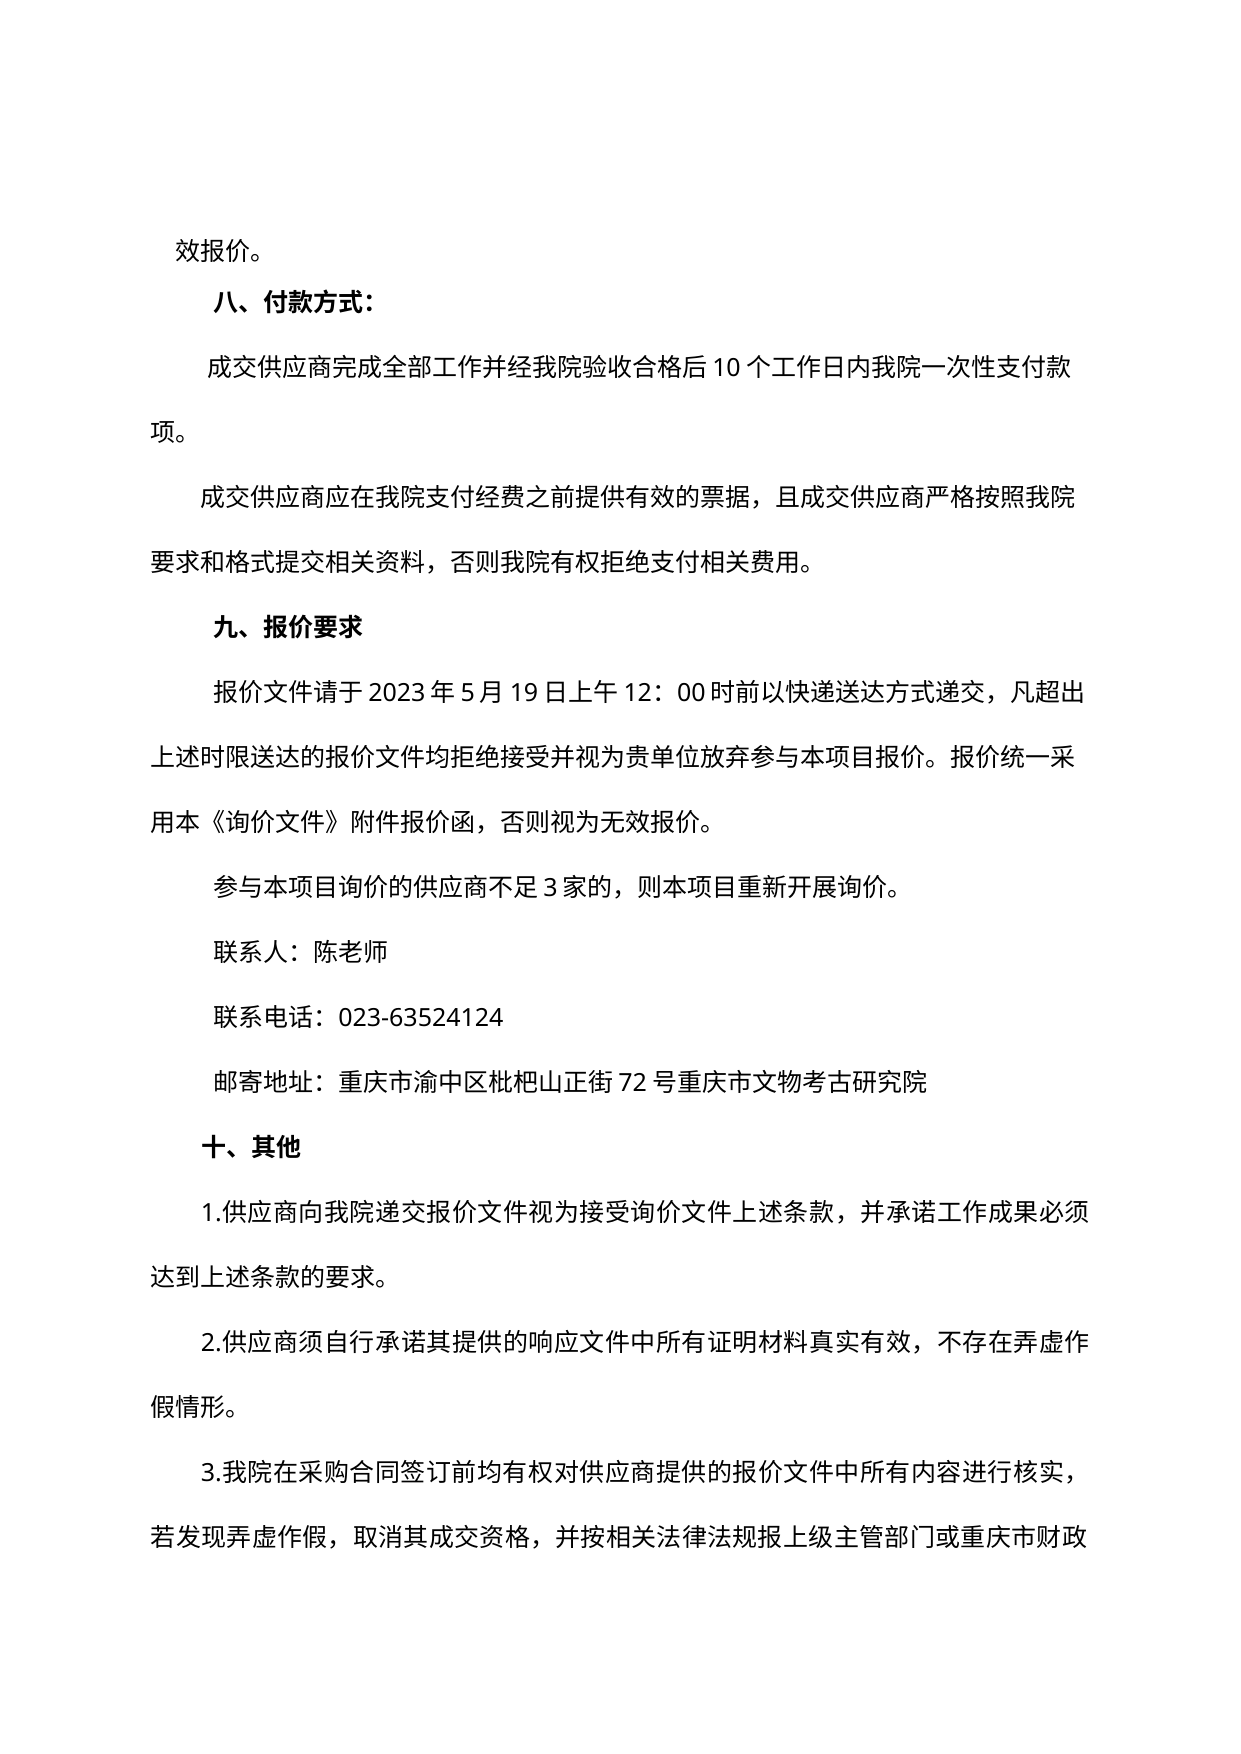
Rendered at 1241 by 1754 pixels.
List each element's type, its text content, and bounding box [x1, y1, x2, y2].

text 联系电话：023-63524124 [151, 983, 1089, 1048]
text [175, 209, 1089, 268]
text 九、报价要求 [151, 593, 1089, 658]
text 2.供应商须自行承诺其提供的响应文件中所有证明材料真实有效，不存在弄虚作假情形。 [151, 1308, 1089, 1438]
text 成交供应商完成全部工作并经我院验收合格后10个工作日内我院一次性支付款项。 [151, 333, 1089, 463]
subtitle 十、其他 [151, 1113, 1089, 1178]
text 八、付款方式： [151, 268, 1089, 333]
text 邮寄地址：重庆市渝中区枇杷山正街72号重庆市文物考古研究院 [151, 1048, 1089, 1113]
text 成交供应商应在我院支付经费之前提供有效的票据，且成交供应商严格按照我院要求和格式提交相关资料，否则我院有权拒绝支付相关费用。 [151, 463, 1089, 593]
text 报价文件请于2023年5月19日上午12：00时前以快递送达方式递交，凡超出上述时限送达的报价文件均拒绝接受并视为贵单位放弃参与本项目报价。报价统一采用本《询价文件》附件报价函，否则视为无效报价。 [151, 658, 1089, 853]
text 参与本项目询价的供应商不足3家的，则本项目重新开展询价。 [151, 853, 1089, 918]
text 1.供应商向我院递交报价文件视为接受询价文件上述条款，并承诺工作成果必须达到上述条款的要求。 [151, 1178, 1089, 1308]
text 联系人：陈老师 [151, 918, 1089, 983]
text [151, 1438, 1089, 1568]
